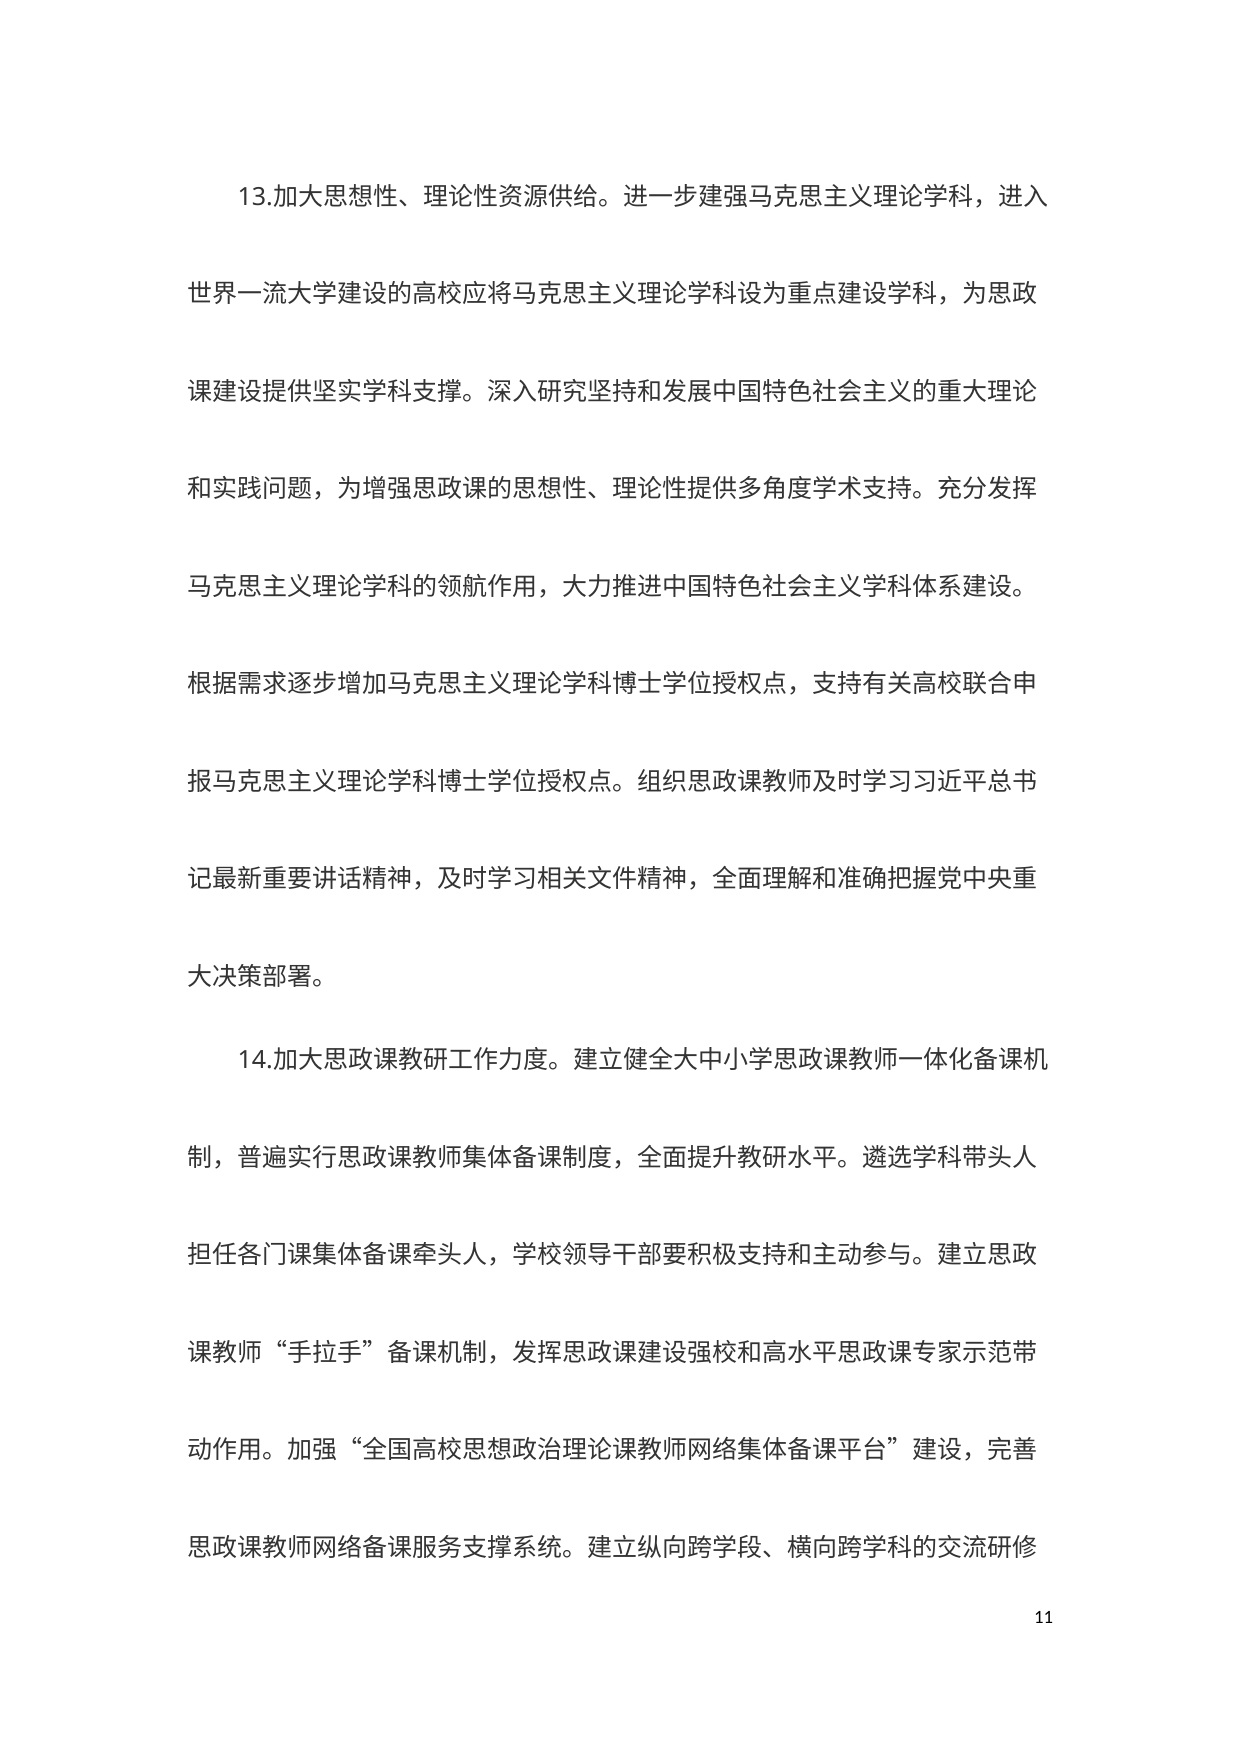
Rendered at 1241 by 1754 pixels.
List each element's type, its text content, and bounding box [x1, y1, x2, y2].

text 13.加大思想性、理论性资源供给。进一步建强马克思主义理论学科，进入世界一流大学建设的高校应将马克思主义理论学科设为重点建设学科，为思政课建设提供坚实学科支撑。深入研究坚持和发展中国特色社会主义的重大理论和实践问题，为增强思政课的思想性、理论性提供多角度学术支持。充分发挥马克思主义理论学科的领航作用，大力推进中国特色社会主义学科体系建设。根据需求逐步增加马克思主义理论学科博士学位授权点，支持有关高校联合申报马克思主义理论学科博士学位授权点。组织思政课教师及时学习习近平总书记最新重要讲话精神，及时学习相关文件精神，全面理解和准确把握党中央重大决策部署。 [187, 162, 1053, 1007]
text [187, 1025, 1053, 1578]
